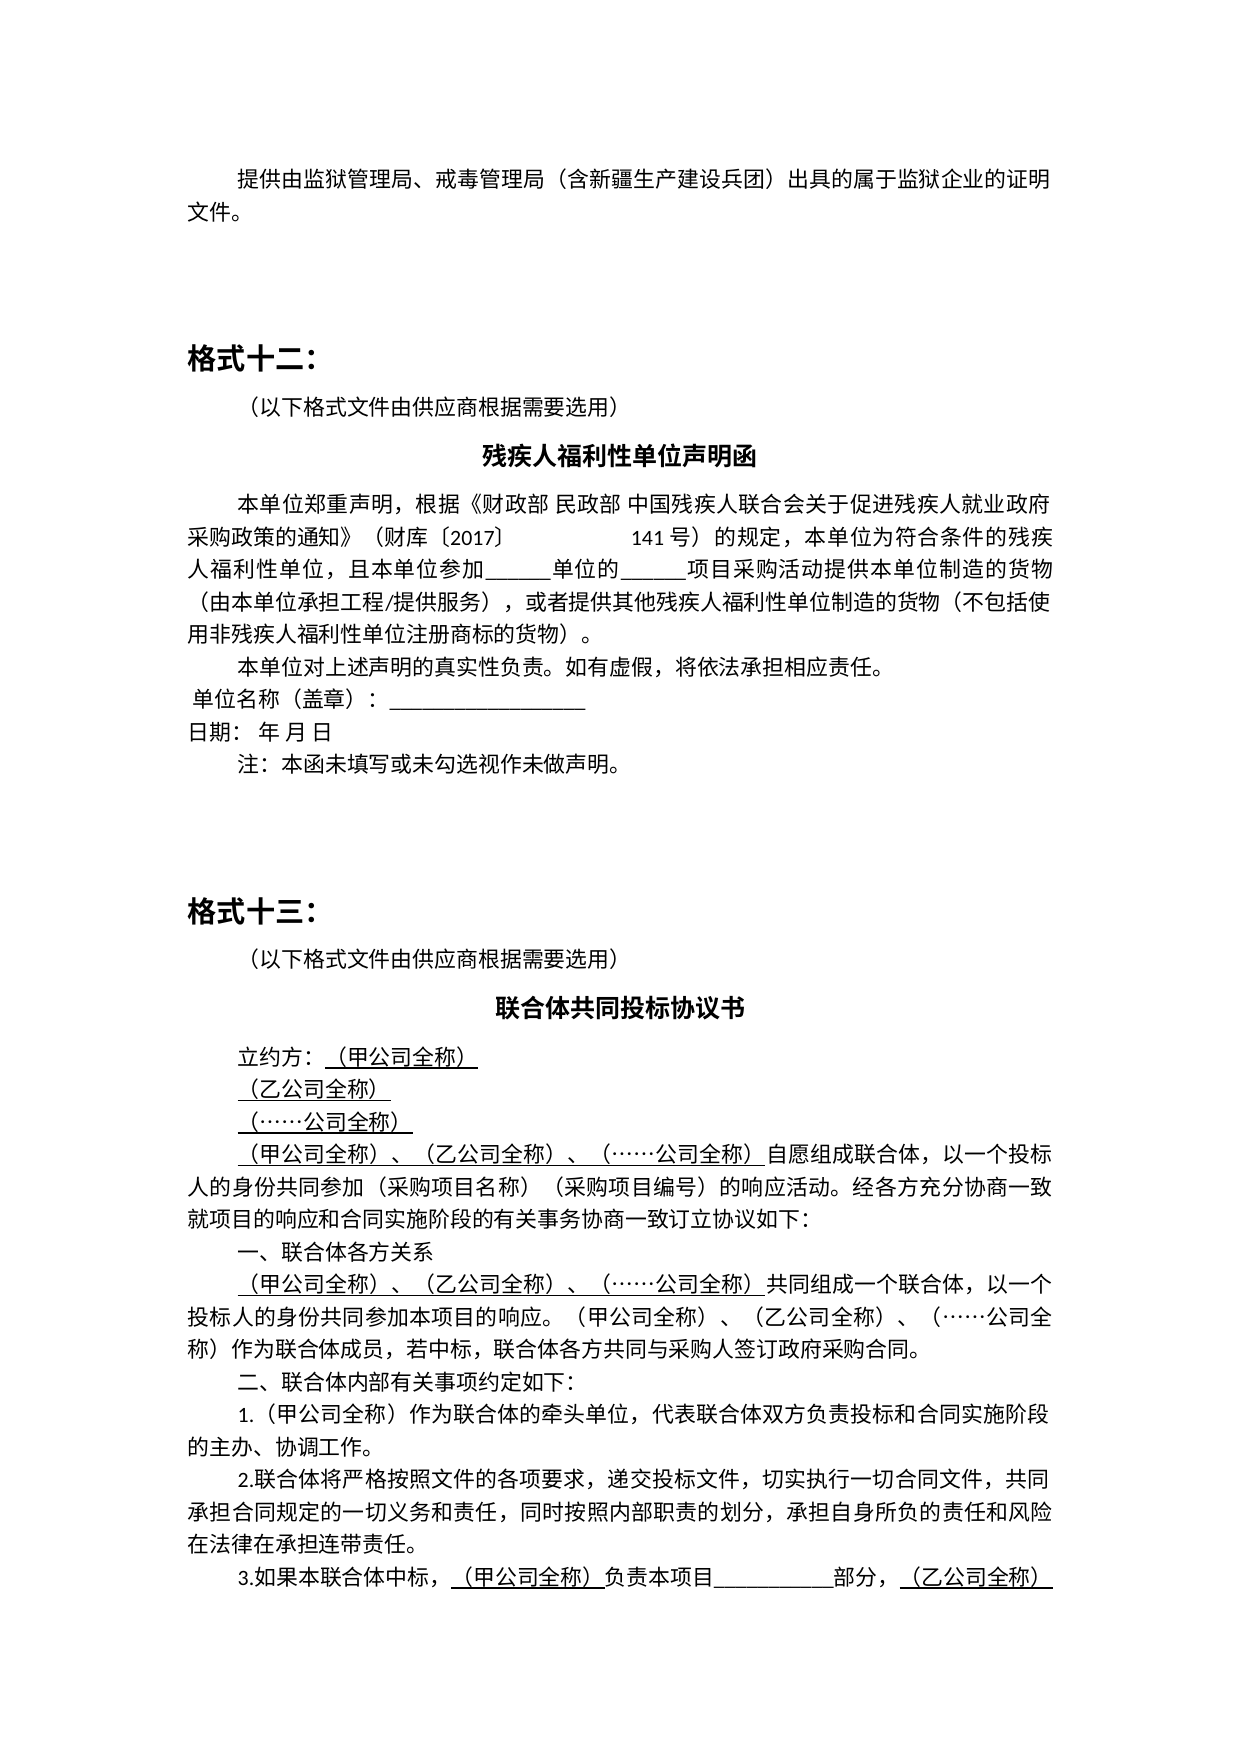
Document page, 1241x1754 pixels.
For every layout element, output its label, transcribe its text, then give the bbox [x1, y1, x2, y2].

text 提供由监狱管理局、戒毒管理局（含新疆生产建设兵团）出具的属于监狱企业的证明文件。 [187, 162, 1053, 227]
text 1.（甲公司全称）作为联合体的牵头单位，代表联合体双方负责投标和合同实施阶段的主办、协调工作。 [187, 1397, 1053, 1462]
text （以下格式文件由供应商根据需要选用） [187, 942, 1053, 974]
text 本单位郑重声明，根据《财政部 民政部 中国残疾人联合会关于促进残疾人就业政府采购政策的通知》（财库〔2017〕 141号）的规定，本单位为符合条件的残疾人福利性单位，且本单位参加______单位的______项目采购活动提供本单位制造的货物（由本单位承担工程/提供服务），或者提供其他残疾人福利性单位制造的货物（不包括使用非残疾人福利性单位注册商标的货物）。 [187, 487, 1053, 649]
text 一、联合体各方关系 [187, 1234, 1053, 1267]
text 本单位对上述声明的真实性负责。如有虚假，将依法承担相应责任。 [187, 649, 1053, 682]
text 二、联合体内部有关事项约定如下： [187, 1364, 1053, 1397]
text （……公司全称） [187, 1104, 1053, 1137]
text 单位名称（盖章）：__________________ [187, 682, 1053, 714]
text 2.联合体将严格按照文件的各项要求，递交投标文件，切实执行一切合同文件，共同承担合同规定的一切义务和责任，同时按照内部职责的划分，承担自身所负的责任和风险，在法律在承担连带责任。 [187, 1462, 1053, 1559]
text （甲公司全称）、（乙公司全称）、（……公司全称）共同组成一个联合体，以一个投标人的身份共同参加本项目的响应。（甲公司全称）、（乙公司全称）、（……公司全称）作为联合体成员，若中标，联合体各方共同与采购人签订政府采购合同。 [187, 1267, 1053, 1364]
text 格式十三： [187, 877, 1053, 942]
text （以下格式文件由供应商根据需要选用） [187, 389, 1053, 422]
text 日期： 年 月 日 [187, 714, 1053, 747]
text 联合体共同投标协议书 [187, 974, 1053, 1039]
text 注：本函未填写或未勾选视作未做声明。 [187, 747, 1053, 779]
text 残疾人福利性单位声明函 [187, 422, 1053, 487]
text （甲公司全称）、（乙公司全称）、（……公司全称）自愿组成联合体，以一个投标人的身份共同参加（采购项目名称）（采购项目编号）的响应活动。经各方充分协商一致，就项目的响应和合同实施阶段的有关事务协商一致订立协议如下： [187, 1137, 1053, 1234]
text 立约方：（甲公司全称） [187, 1039, 1053, 1072]
text （乙公司全称） [187, 1072, 1053, 1104]
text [187, 1559, 1053, 1592]
text 格式十二： [187, 324, 1053, 389]
